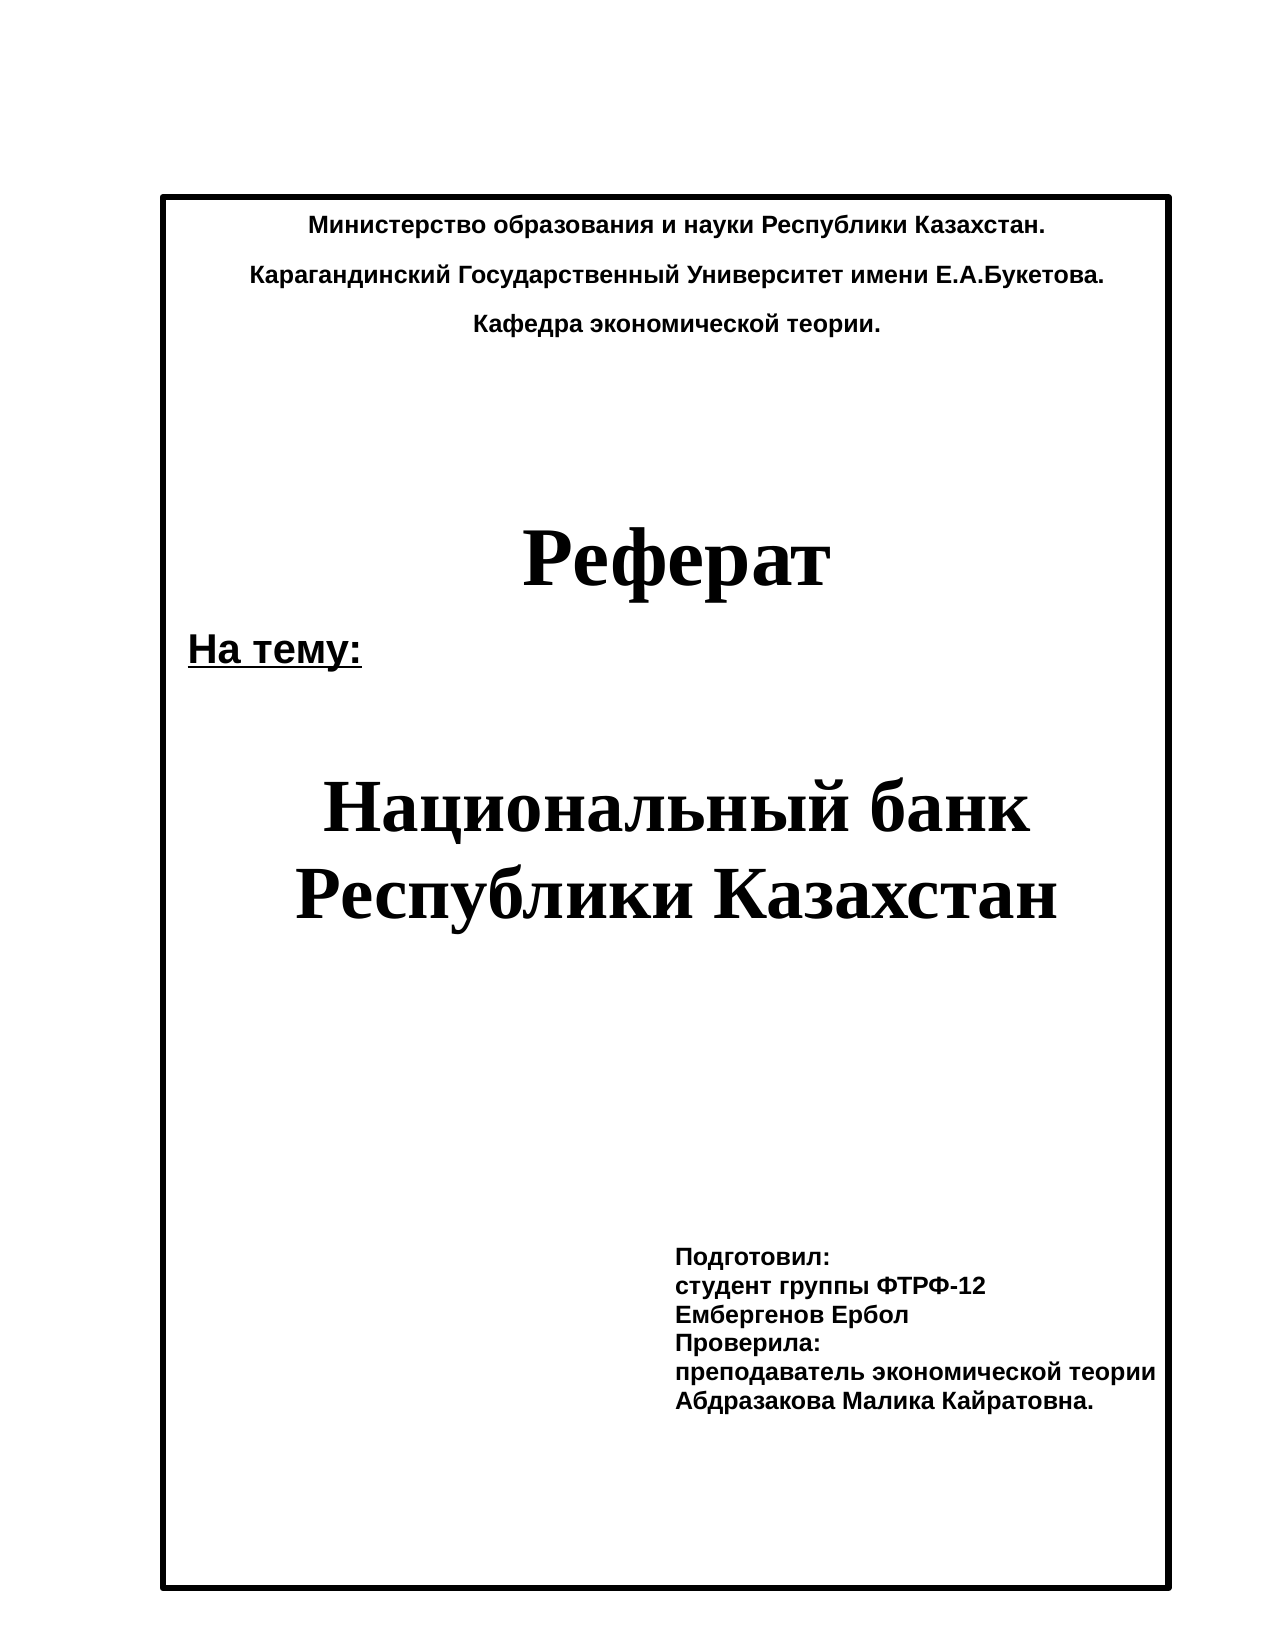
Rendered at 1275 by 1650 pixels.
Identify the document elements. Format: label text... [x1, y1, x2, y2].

subtitle На тему: [187, 624, 1167, 672]
subtitle Министерство образования и науки Республики Казахстан. [187, 210, 1167, 239]
subtitle Абдразакова Малика Кайратовна. [675, 1386, 1167, 1414]
subtitle Подготовил: [675, 1242, 1167, 1271]
subtitle Карагандинский Государственный Университет имени Е.А.Букетова. [187, 259, 1167, 288]
subtitle Национальный банк Республики Казахстан [187, 762, 1167, 934]
subtitle преподаватель экономической теории [675, 1357, 1167, 1386]
subtitle Ембергенов Ербол [675, 1299, 1167, 1328]
subtitle Реферат [187, 507, 1167, 603]
subtitle Проверила: [675, 1328, 1167, 1357]
subtitle Кафедра экономической теории. [187, 309, 1167, 338]
subtitle студент группы ФТРФ-12 [675, 1271, 1167, 1299]
